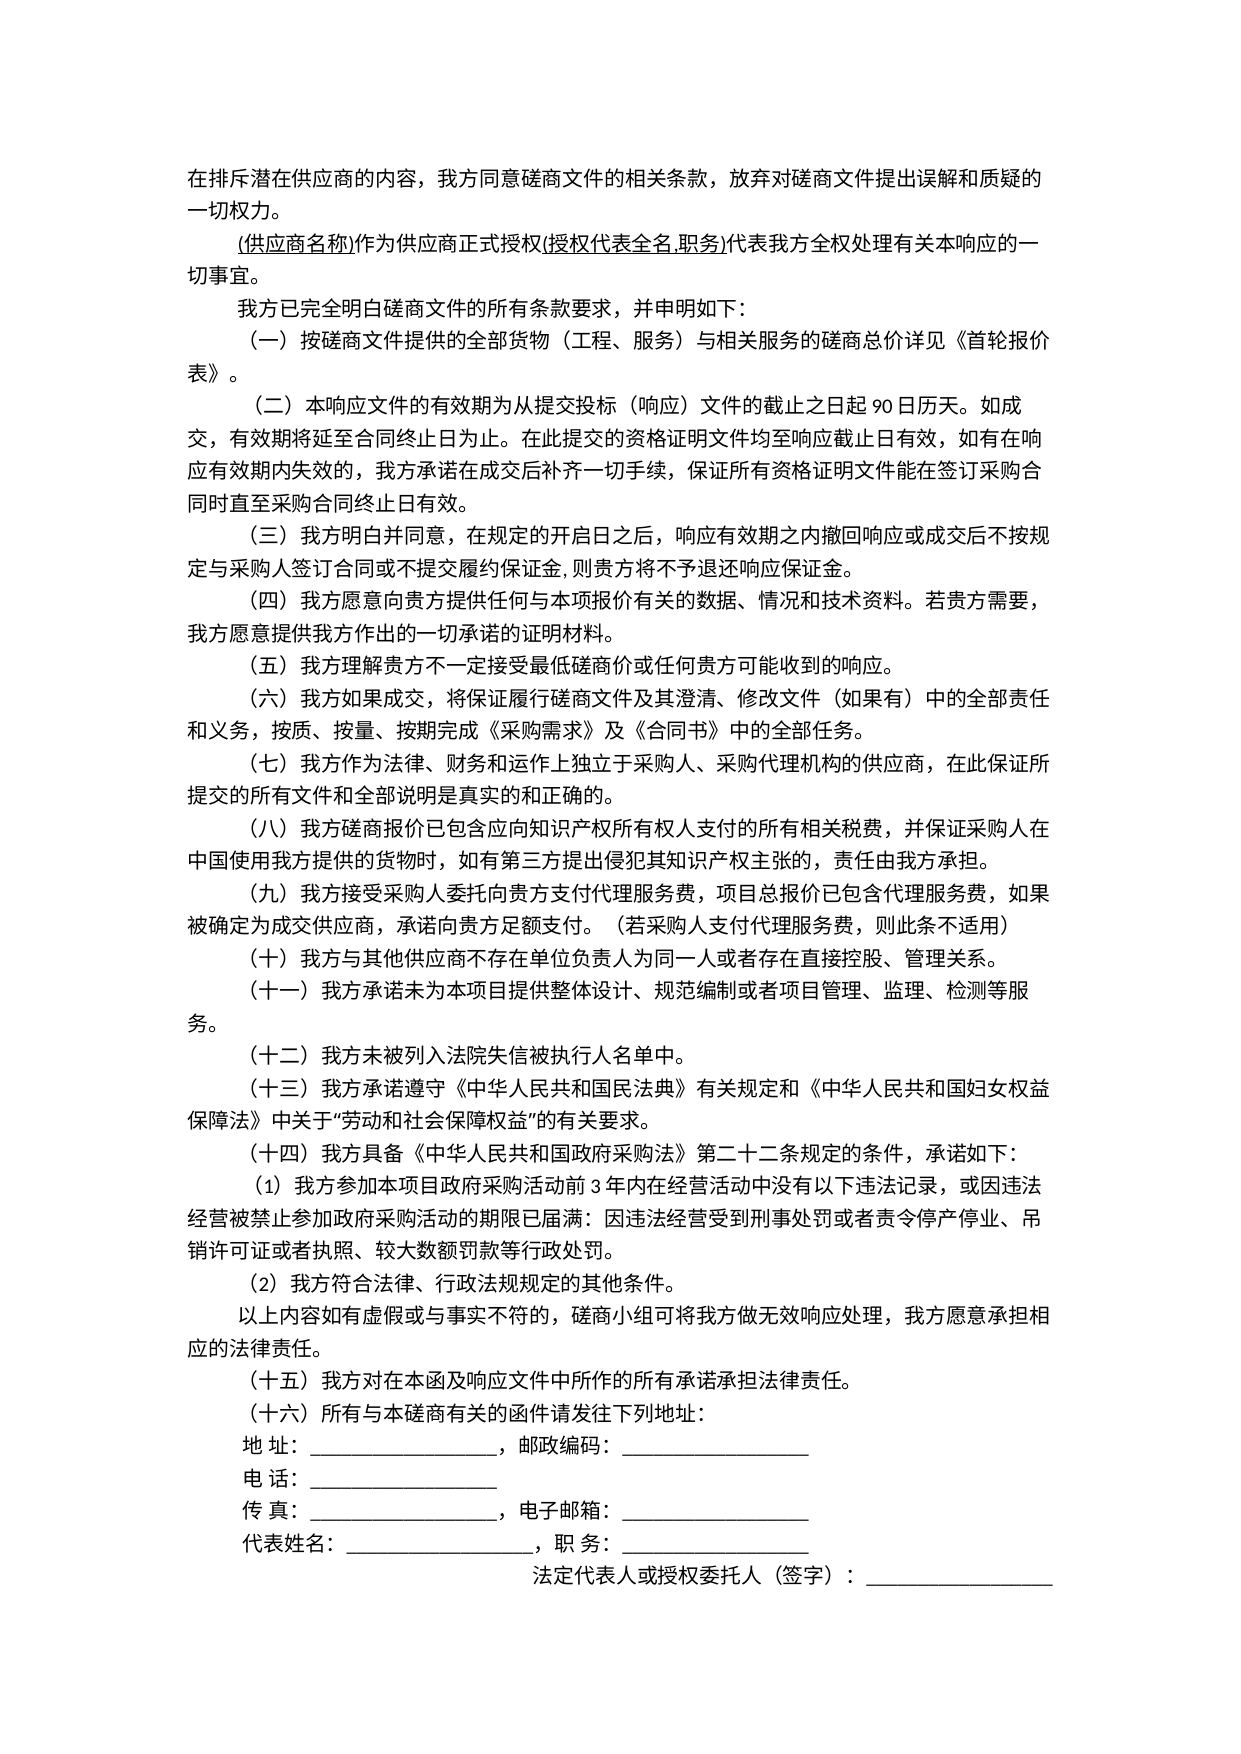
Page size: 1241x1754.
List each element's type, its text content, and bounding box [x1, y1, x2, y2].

text 传 真：__________________，电子邮箱：__________________ [187, 1494, 1053, 1527]
text 法定代表人或授权委托人（签字）：__________________ [187, 1559, 1053, 1592]
text （十二）我方未被列入法院失信被执行人名单中。 [187, 1039, 1053, 1072]
text （八）我方磋商报价已包含应向知识产权所有权人支付的所有相关税费，并保证采购人在中国使用我方提供的货物时，如有第三方提出侵犯其知识产权主张的，责任由我方承担。 [187, 812, 1053, 877]
text 以上内容如有虚假或与事实不符的，磋商小组可将我方做无效响应处理，我方愿意承担相应的法律责任。 [187, 1299, 1053, 1364]
text （五）我方理解贵方不一定接受最低磋商价或任何贵方可能收到的响应。 [187, 649, 1053, 682]
text （四）我方愿意向贵方提供任何与本项报价有关的数据、情况和技术资料。若贵方需要，我方愿意提供我方作出的一切承诺的证明材料。 [187, 584, 1053, 649]
text （2）我方符合法律、行政法规规定的其他条件。 [187, 1267, 1053, 1299]
text （十三）我方承诺遵守《中华人民共和国民法典》有关规定和《中华人民共和国妇女权益保障法》中关于“劳动和社会保障权益”的有关要求。 [187, 1072, 1053, 1137]
text （三）我方明白并同意，在规定的开启日之后，响应有效期之内撤回响应或成交后不按规定与采购人签订合同或不提交履约保证金, 则贵方将不予退还响应保证金。 [187, 519, 1053, 584]
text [187, 162, 1053, 227]
text 代表姓名：__________________，职 务：__________________ [187, 1527, 1053, 1559]
text （十四）我方具备《中华人民共和国政府采购法》第二十二条规定的条件，承诺如下： [187, 1137, 1053, 1169]
text 电 话：__________________ [187, 1462, 1053, 1494]
text （七）我方作为法律、财务和运作上独立于采购人、采购代理机构的供应商，在此保证所提交的所有文件和全部说明是真实的和正确的。 [187, 747, 1053, 812]
text （六）我方如果成交，将保证履行磋商文件及其澄清、修改文件（如果有）中的全部责任和义务，按质、按量、按期完成《采购需求》及《合同书》中的全部任务。 [187, 682, 1053, 747]
text （1）我方参加本项目政府采购活动前3年内在经营活动中没有以下违法记录，或因违法经营被禁止参加政府采购活动的期限已届满：因违法经营受到刑事处罚或者责令停产停业、吊销许可证或者执照、较大数额罚款等行政处罚。 [187, 1169, 1053, 1267]
text （十一）我方承诺未为本项目提供整体设计、规范编制或者项目管理、监理、检测等服务。 [187, 974, 1053, 1039]
text （九）我方接受采购人委托向贵方支付代理服务费，项目总报价已包含代理服务费，如果被确定为成交供应商，承诺向贵方足额支付。（若采购人支付代理服务费，则此条不适用） [187, 877, 1053, 942]
text （十六）所有与本磋商有关的函件请发往下列地址： [187, 1397, 1053, 1429]
text （十）我方与其他供应商不存在单位负责人为同一人或者存在直接控股、管理关系。 [187, 942, 1053, 974]
text （二）本响应文件的有效期为从提交投标（响应）文件的截止之日起90日历天。如成交，有效期将延至合同终止日为止。在此提交的资格证明文件均至响应截止日有效，如有在响应有效期内失效的，我方承诺在成交后补齐一切手续，保证所有资格证明文件能在签订采购合同时直至采购合同终止日有效。 [187, 389, 1053, 519]
text (供应商名称)作为供应商正式授权(授权代表全名,职务)代表我方全权处理有关本响应的一切事宜。 [187, 227, 1053, 292]
text （十五）我方对在本函及响应文件中所作的所有承诺承担法律责任。 [187, 1364, 1053, 1397]
text （一）按磋商文件提供的全部货物（工程、服务）与相关服务的磋商总价详见《首轮报价表》。 [187, 324, 1053, 389]
text 地 址：__________________，邮政编码：__________________ [187, 1429, 1053, 1462]
text 我方已完全明白磋商文件的所有条款要求，并申明如下： [187, 292, 1053, 324]
